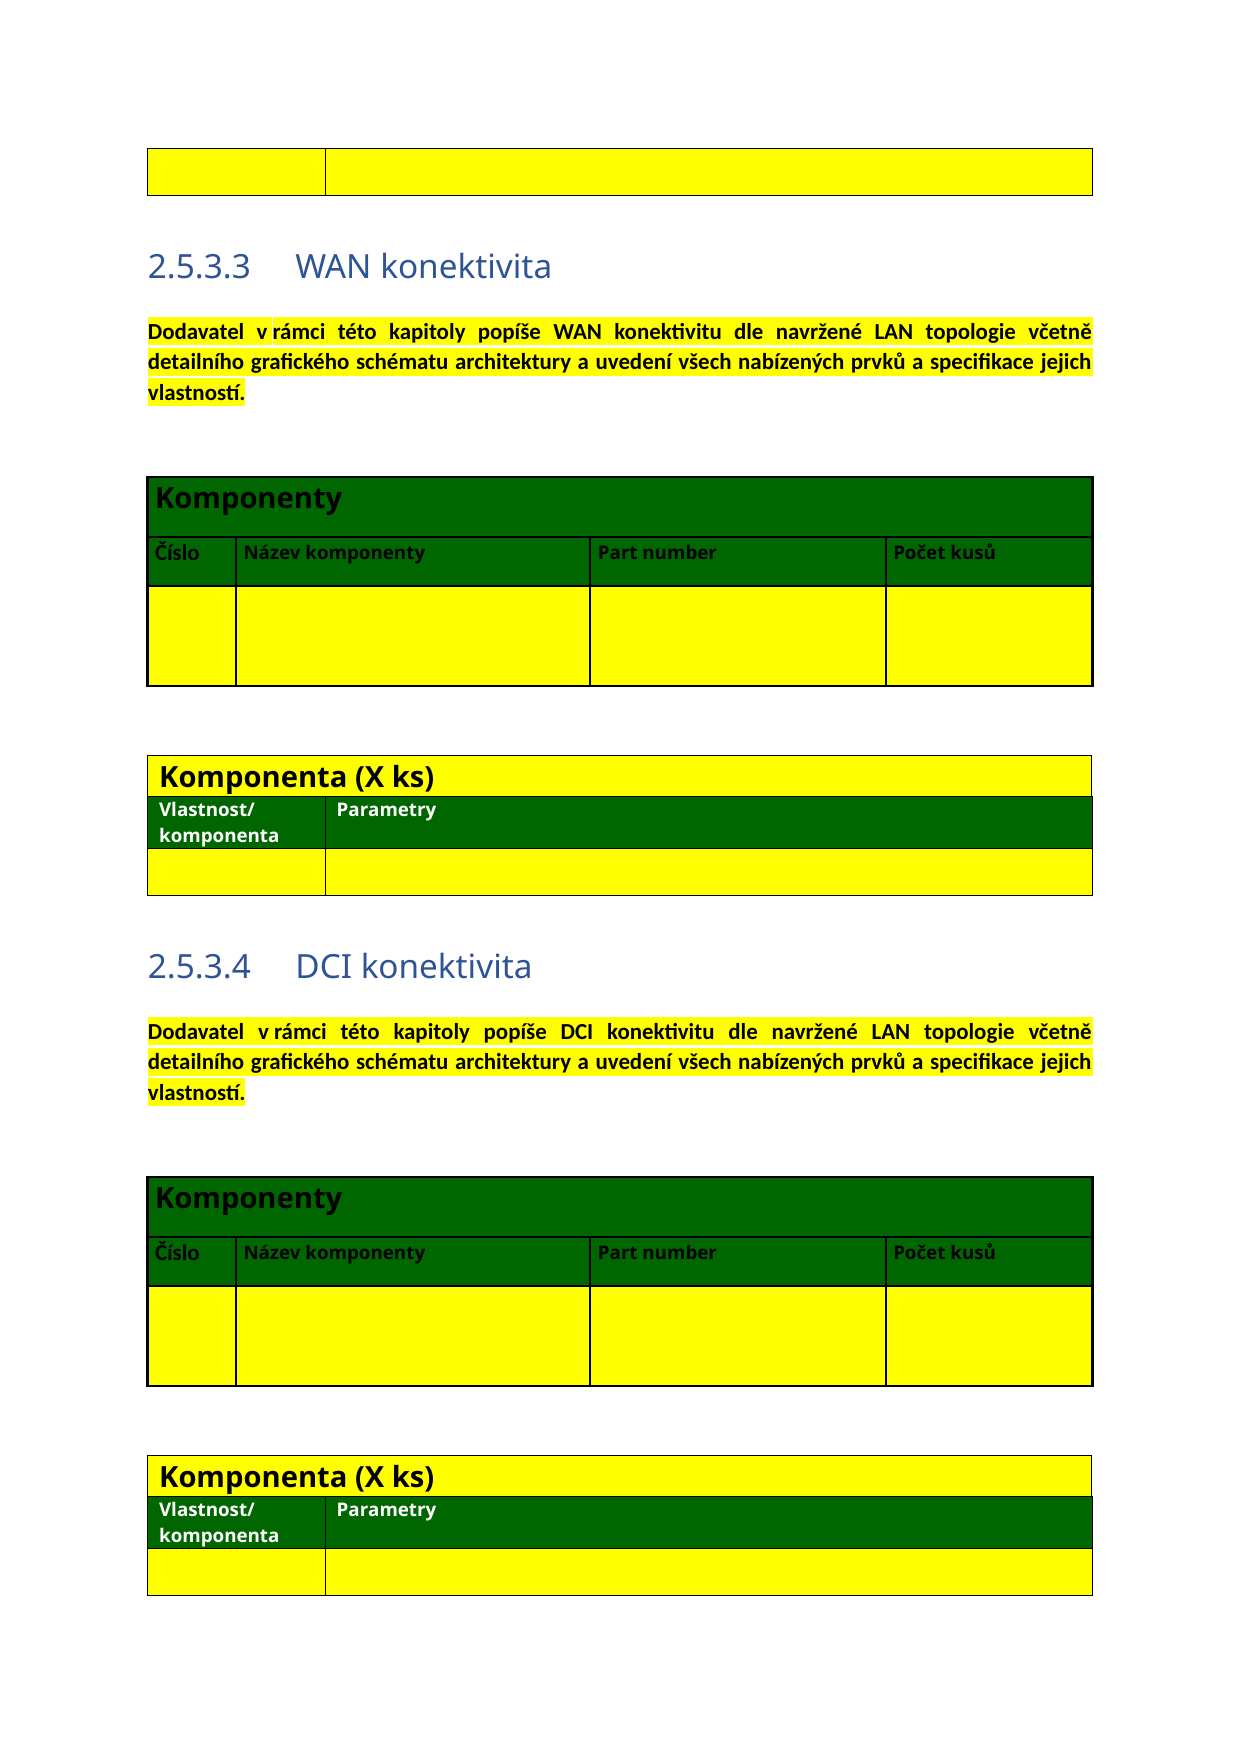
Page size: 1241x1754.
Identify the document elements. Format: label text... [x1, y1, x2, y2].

table_cell [591, 587, 885, 685]
table_cell Part number [591, 1238, 885, 1285]
table_cell Vlastnost/ komponenta [148, 797, 325, 848]
subtitle WAN konektivita [148, 243, 1093, 289]
table_cell Vlastnost/ komponenta [148, 1497, 325, 1548]
table_cell Počet kusů [887, 538, 1091, 585]
table_cell Název komponenty [237, 538, 589, 585]
table_cell [148, 149, 325, 195]
table_cell Číslo [149, 1238, 235, 1285]
table_cell [237, 587, 589, 685]
table_cell [887, 1287, 1091, 1385]
table_cell Číslo [149, 538, 235, 585]
table_cell [237, 1287, 589, 1385]
table_cell Part number [591, 538, 885, 585]
table_cell [149, 1287, 235, 1385]
table_header Komponenta (X ks) [148, 1456, 1091, 1496]
table_cell [148, 849, 325, 895]
table_cell [326, 149, 1092, 195]
text Dodavatel v rámci této kapitoly popíše WAN konektivitu dle navržené LAN topologie včetně detailního grafického schématu architektury a uvedení všech nabízených prvků a specifikace jejich vlastností. [148, 376, 1093, 406]
table_header Komponenty [149, 1178, 1091, 1236]
table_cell Název komponenty [237, 1238, 589, 1285]
text Dodavatel v rámci této kapitoly popíše DCI konektivitu dle navržené LAN topologie včetně detailního grafického schématu architektury a uvedení všech nabízených prvků a specifikace jejich vlastností. [148, 1076, 1093, 1106]
table_cell Parametry [326, 797, 1092, 848]
table_cell [148, 1549, 325, 1595]
table_cell [591, 1287, 885, 1385]
table_cell Parametry [326, 1497, 1092, 1548]
table_cell [326, 1549, 1092, 1595]
table_cell [887, 587, 1091, 685]
table_cell [149, 587, 235, 685]
table_cell [326, 849, 1092, 895]
table_cell Počet kusů [887, 1238, 1091, 1285]
subtitle DCI konektivita [148, 943, 1093, 989]
table_header Komponenty [149, 478, 1091, 536]
text Dodavatel v rámci této kapitoly popíše WAN konektivitu dle navržené LAN topologie včetně detailního grafického schématu architektury a uvedení všech nabízených prvků a specifikace jejich vlastností. [148, 317, 1093, 348]
table_header Komponenta (X ks) [148, 756, 1091, 796]
